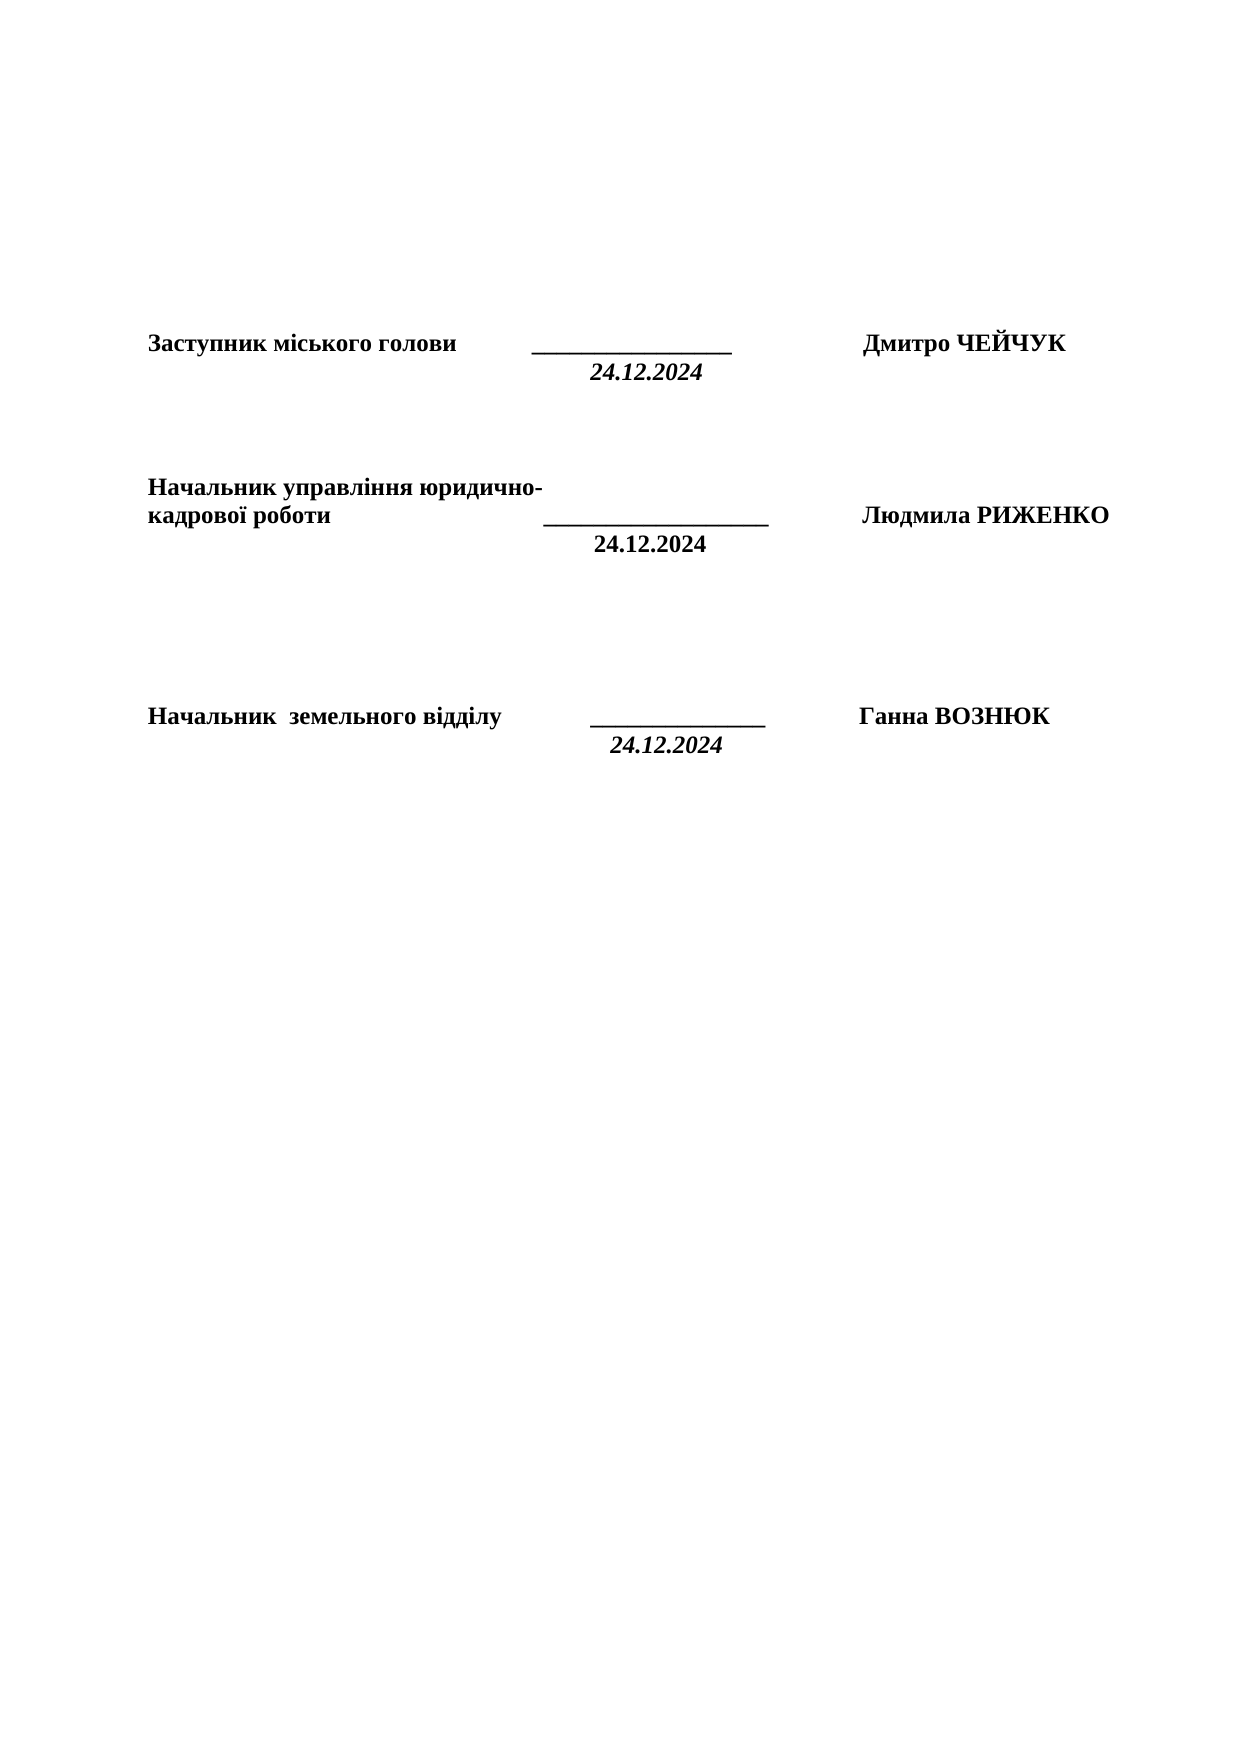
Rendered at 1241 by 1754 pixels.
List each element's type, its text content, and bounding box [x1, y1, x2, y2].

text 24.12.2024 [148, 730, 1152, 759]
text Заступник міського голови ________________ Дмитро ЧЕЙЧУК [148, 299, 1152, 357]
text 24.12.2024 [590, 357, 1152, 414]
text кадрової роботи __________________ Людмила РИЖЕНКО [148, 501, 1152, 529]
text Начальник земельного відділу ______________ Ганна ВОЗНЮК [148, 701, 1152, 730]
text 24.12.2024 [148, 529, 1152, 558]
text Начальник управління юридично- [148, 443, 1152, 501]
